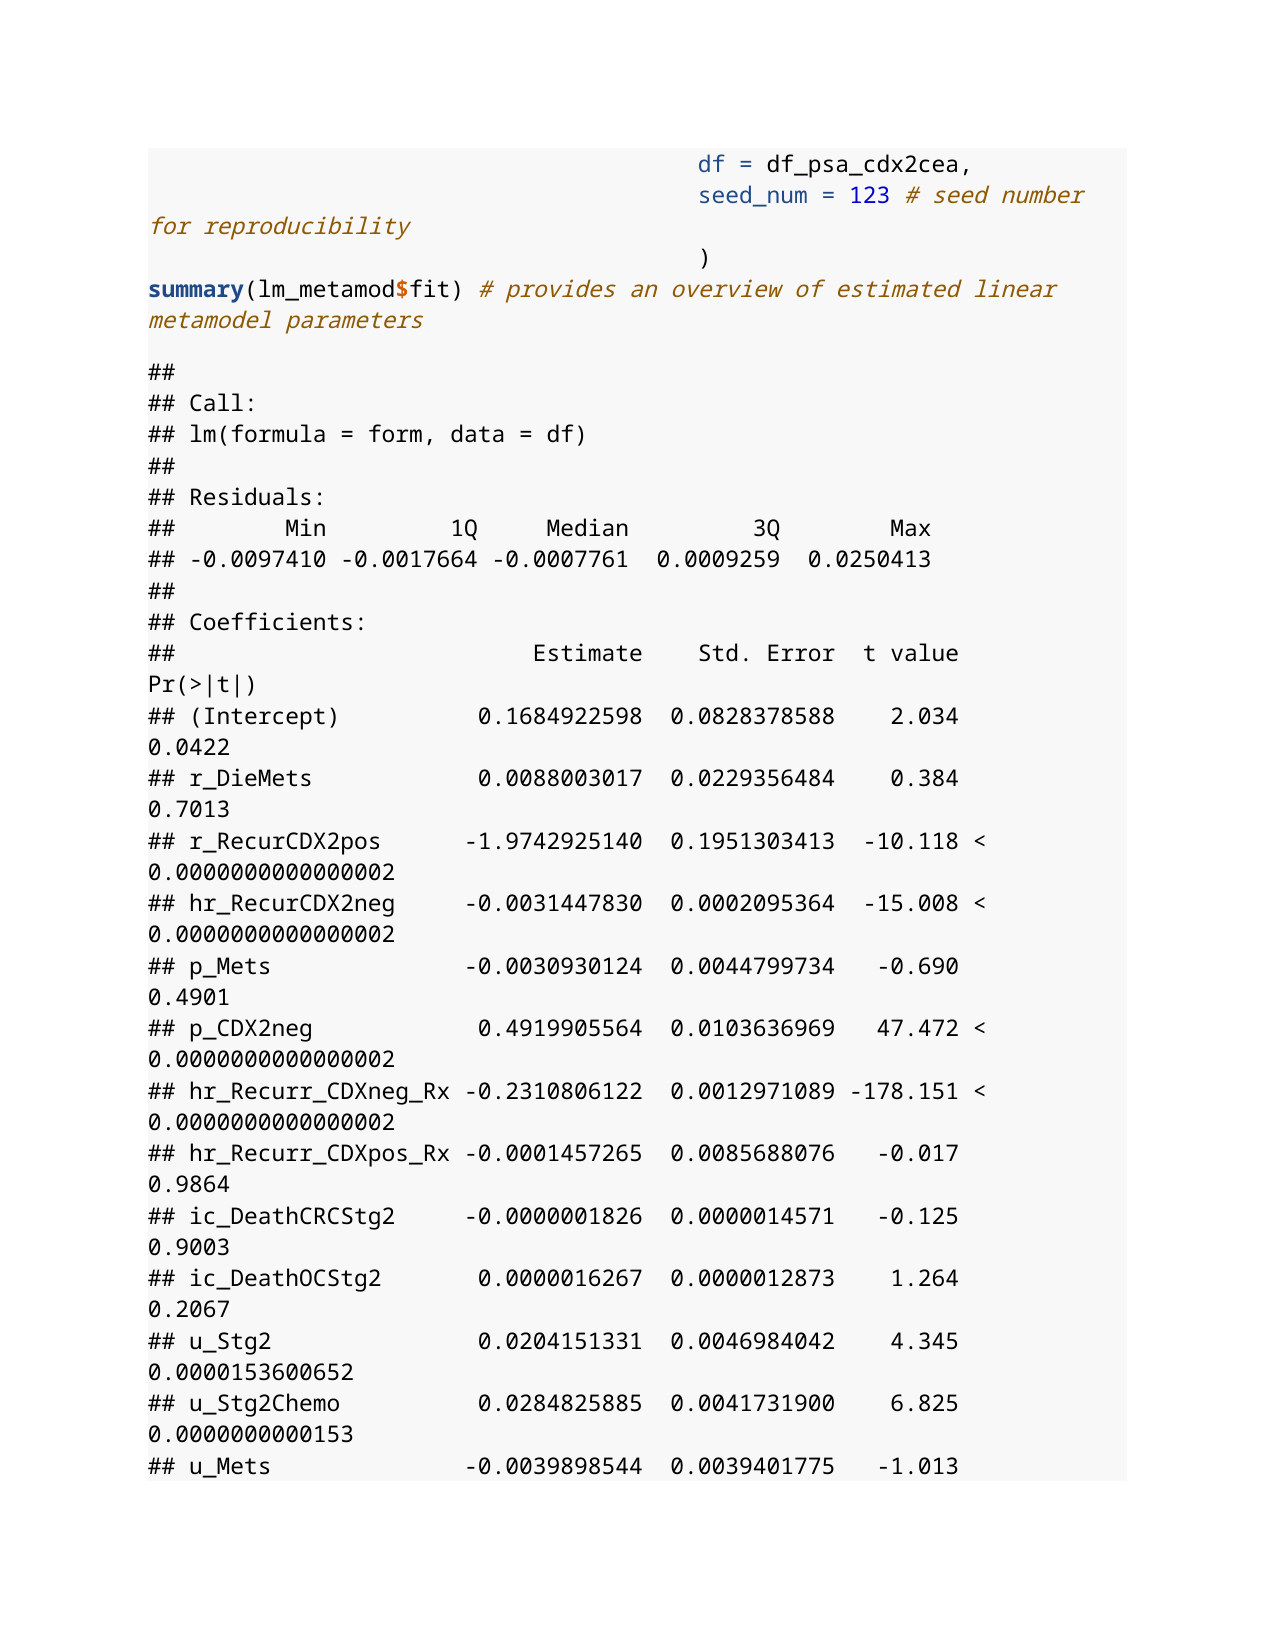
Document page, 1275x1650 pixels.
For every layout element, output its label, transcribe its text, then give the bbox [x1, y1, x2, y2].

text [148, 356, 1127, 1481]
